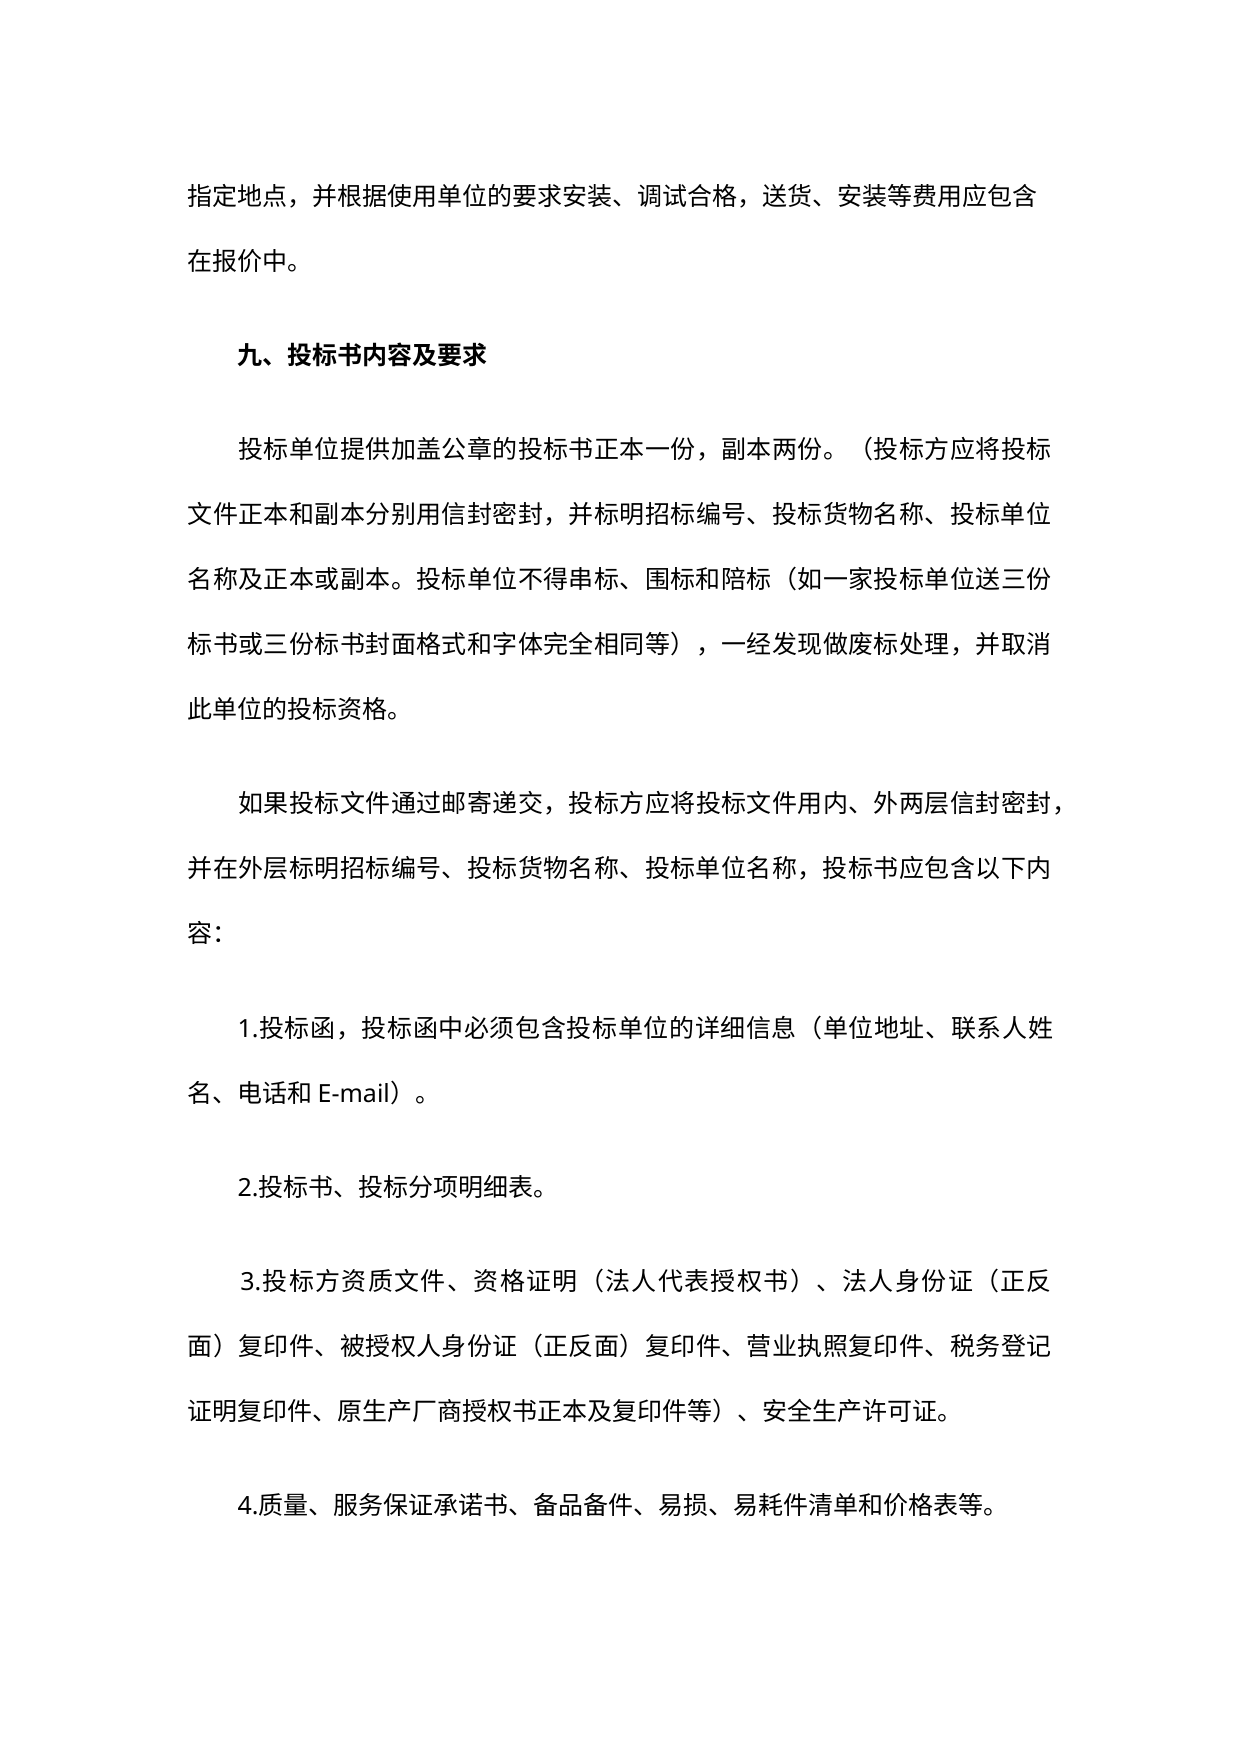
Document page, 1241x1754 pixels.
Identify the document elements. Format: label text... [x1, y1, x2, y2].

text 4.质量、服务保证承诺书、备品备件、易损、易耗件清单和价格表等。 [187, 1471, 1053, 1536]
text 九、投标书内容及要求 [187, 321, 1053, 386]
text 投标单位提供加盖公章的投标书正本一份，副本两份。（投标方应将投标文件正本和副本分别用信封密封，并标明招标编号、投标货物名称、投标单位名称及正本或副本。投标单位不得串标、围标和陪标（如一家投标单位送三份标书或三份标书封面格式和字体完全相同等），一经发现做废标处理，并取消此单位的投标资格。 [187, 415, 1053, 740]
text 3.投标方资质文件、资格证明（法人代表授权书）、法人身份证（正反面）复印件、被授权人身份证（正反面）复印件、营业执照复印件、税务登记证明复印件、原生产厂商授权书正本及复印件等）、安全生产许可证。 [187, 1247, 1053, 1442]
text 1.投标函，投标函中必须包含投标单位的详细信息（单位地址、联系人姓名、电话和E-mail）。 [187, 994, 1053, 1124]
text 2.投标书、投标分项明细表。 [187, 1153, 1053, 1218]
text 如果投标文件通过邮寄递交，投标方应将投标文件用内、外两层信封密封，并在外层标明招标编号、投标货物名称、投标单位名称，投标书应包含以下内容： [187, 769, 1053, 964]
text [187, 162, 1053, 292]
